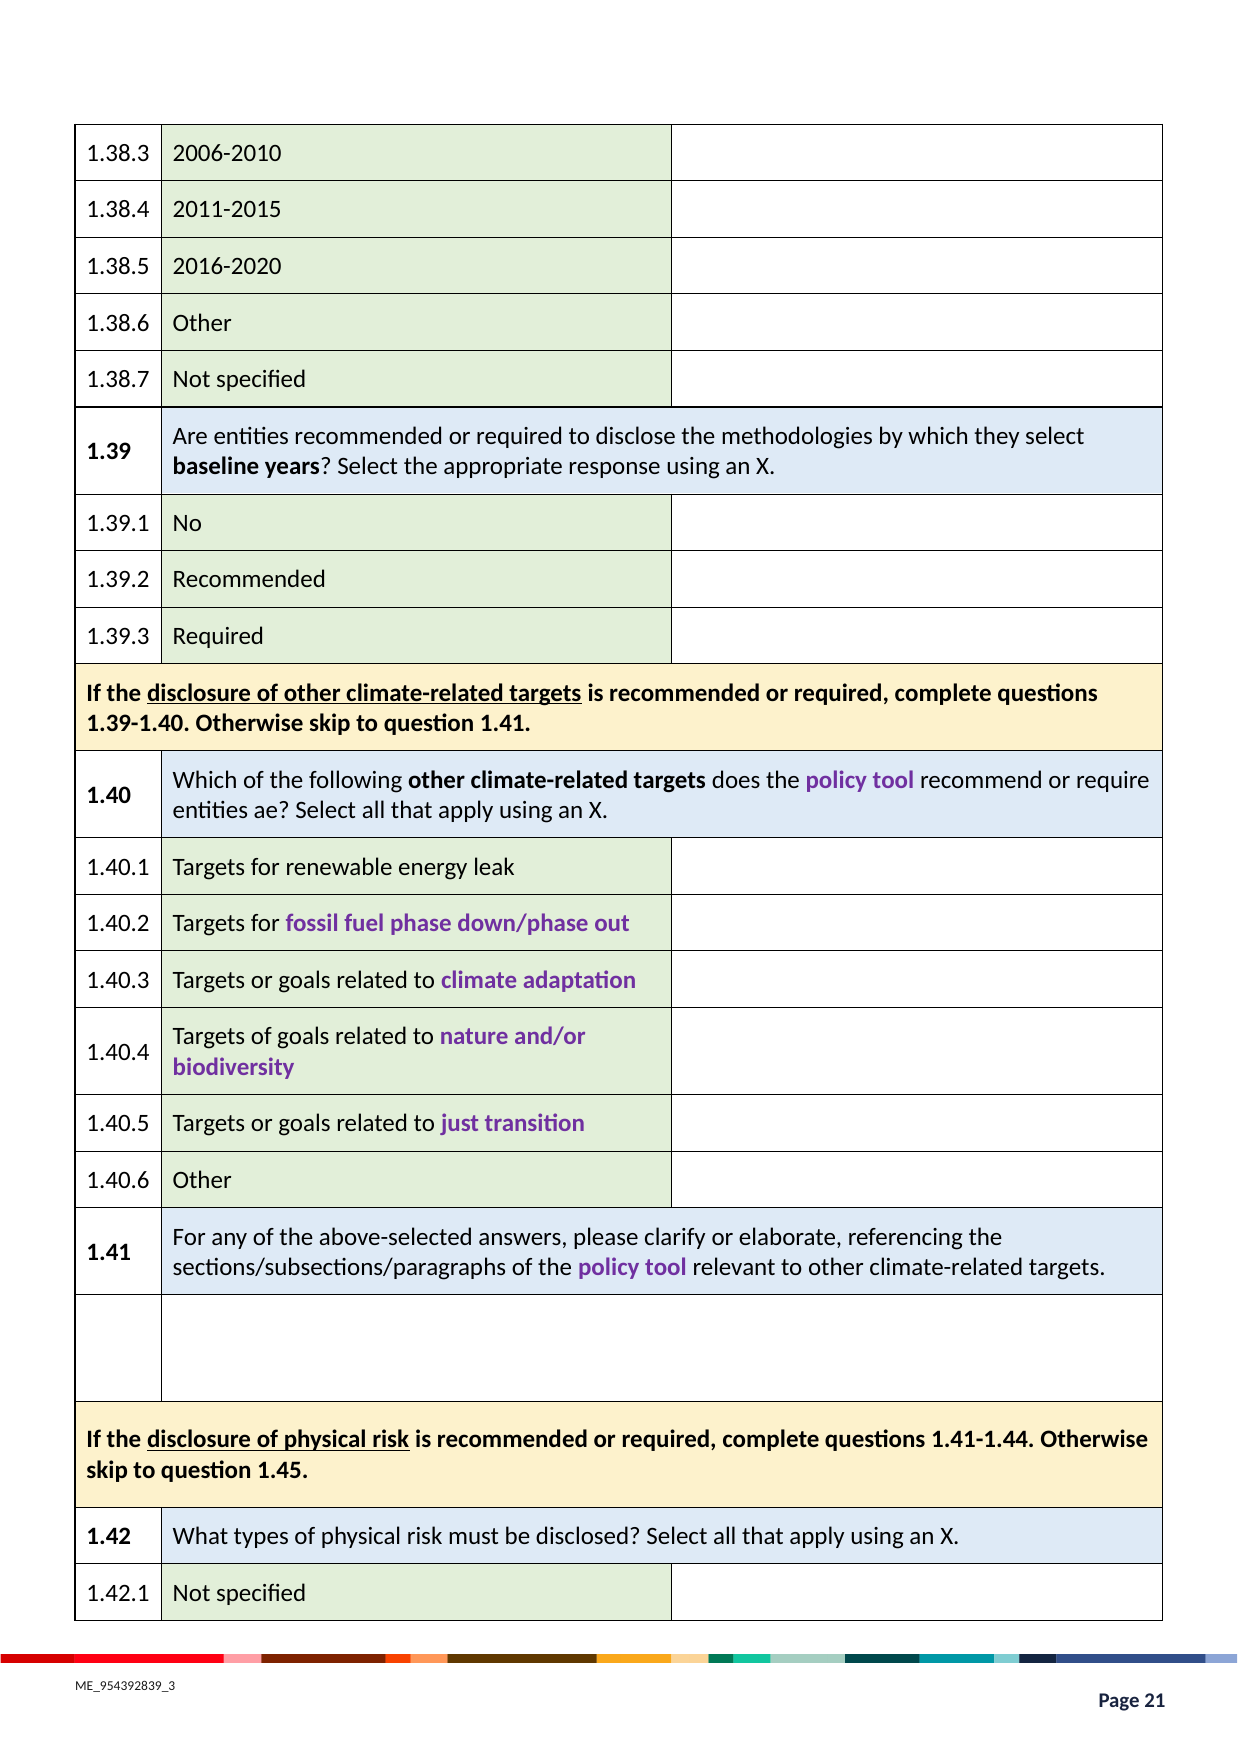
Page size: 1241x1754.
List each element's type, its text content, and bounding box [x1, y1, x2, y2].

table_cell Other [162, 1152, 671, 1207]
picture [0, 1654, 1236, 1663]
table_cell 1.38.6 [76, 294, 161, 350]
table_cell 1.42 [76, 1508, 161, 1563]
table_cell Not specified [162, 1564, 671, 1620]
table_cell [672, 294, 1162, 350]
table_cell Are entities recommended or required to disclose the methodologies by which they select baseline years? Select the appropriate response using an X. [162, 408, 1162, 493]
table_cell 1.38.4 [76, 181, 161, 237]
table_cell No [162, 495, 671, 550]
table_cell 1.40.4 [76, 1008, 161, 1094]
table_cell What types of physical risk must be disclosed? Select all that apply using an X. [162, 1508, 1162, 1563]
table_cell 1.40.3 [76, 951, 161, 1007]
table_cell [672, 951, 1162, 1007]
table_cell If the disclosure of physical risk is recommended or required, complete questions 1.41-1.44. Otherwise skip to question 1.45. [76, 1402, 1162, 1507]
table_cell 1.38.5 [76, 238, 161, 293]
table_cell 2011-2015 [162, 181, 671, 237]
table_cell 1.38.3 [76, 125, 161, 180]
table_cell [672, 1095, 1162, 1151]
table_cell 2016-2020 [162, 238, 671, 293]
table_cell [672, 1008, 1162, 1094]
table_cell [672, 125, 1162, 180]
table_cell 1.38.7 [76, 351, 161, 406]
table_cell 1.40.2 [76, 895, 161, 950]
table_cell 1.40 [76, 751, 161, 837]
table_cell [76, 1295, 161, 1401]
table_cell Which of the following other climate-related targets does the policy tool recommend or require entities ae? Select all that apply using an X. [162, 751, 1162, 837]
table_cell [672, 351, 1162, 406]
table_cell 1.39.3 [76, 608, 161, 663]
table_cell 1.39.2 [76, 551, 161, 607]
table_cell 1.39.1 [76, 495, 161, 550]
table_cell [672, 1564, 1162, 1620]
table_cell Targets for renewable energy leak [162, 838, 671, 894]
table_cell [672, 608, 1162, 663]
table_cell If the disclosure of other climate-related targets is recommended or required, complete questions 1.39-1.40. Otherwise skip to question 1.41. [76, 664, 1162, 750]
table_cell 1.40.5 [76, 1095, 161, 1151]
table_cell 1.42.1 [76, 1564, 161, 1620]
table_cell Targets or goals related to climate adaptation [162, 951, 671, 1007]
table_cell 1.41 [76, 1208, 161, 1294]
table_cell [672, 495, 1162, 550]
table_cell Targets for fossil fuel phase down/phase out [162, 895, 671, 950]
table_cell [672, 1152, 1162, 1207]
table_cell 1.40.1 [76, 838, 161, 894]
table_cell Not specified [162, 351, 671, 406]
table_cell [672, 181, 1162, 237]
table_cell [672, 895, 1162, 950]
table_cell [162, 1295, 1162, 1401]
table_cell 1.39 [76, 408, 161, 493]
table_cell [672, 238, 1162, 293]
table_cell Targets of goals related to nature and/or biodiversity [162, 1008, 671, 1094]
table_cell [672, 551, 1162, 607]
table_cell 1.40.6 [76, 1152, 161, 1207]
table_cell Required [162, 608, 671, 663]
table_cell [672, 838, 1162, 894]
table_cell For any of the above-selected answers, please clarify or elaborate, referencing the sections/subsections/paragraphs of the policy tool relevant to other climate-related targets. [162, 1208, 1162, 1294]
table_cell Recommended [162, 551, 671, 607]
table_cell Other [162, 294, 671, 350]
table_cell 2006-2010 [162, 125, 671, 180]
table_cell Targets or goals related to just transition [162, 1095, 671, 1151]
